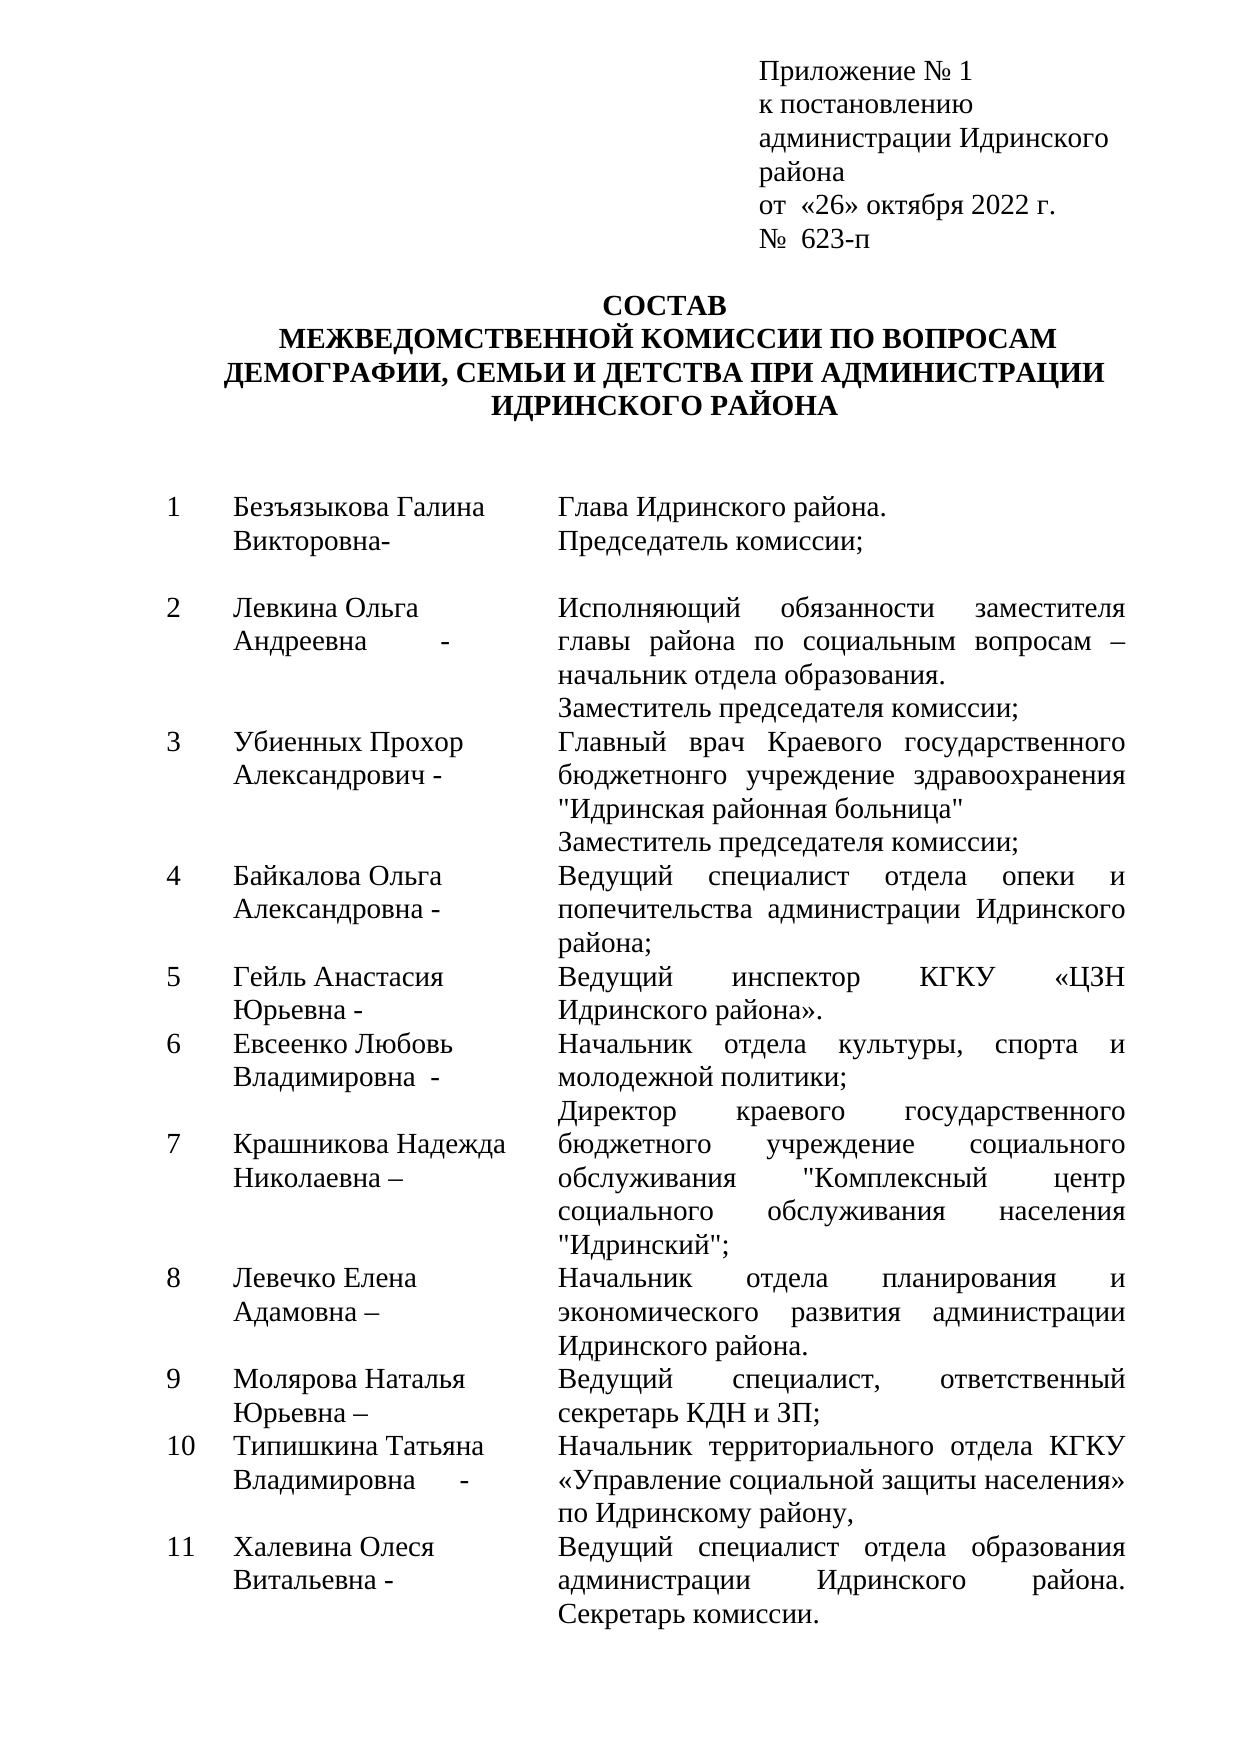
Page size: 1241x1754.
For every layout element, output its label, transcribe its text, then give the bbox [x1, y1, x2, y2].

text Приложение № 1 [177, 53, 1152, 87]
table_header Безъязыкова Галина Викторовна- Левкина Ольга Андреевна - [222, 456, 546, 724]
table_cell 10 [155, 1428, 222, 1529]
table_cell Крашникова Надежда Николаевна – [222, 1093, 546, 1261]
text к постановлению [177, 87, 1152, 120]
table_cell Евсеенко Любовь Владимировна - [222, 1026, 546, 1093]
table_cell 3 [155, 724, 222, 858]
text СОСТАВ [177, 288, 1152, 321]
table_cell 8 9 [155, 1261, 222, 1428]
table_cell Типишкина Татьяна Владимировна - [222, 1428, 546, 1529]
table_cell 6 [155, 1026, 222, 1093]
table_cell Байкалова Ольга Александровна - Гейль Анастасия Юрьевна - [222, 858, 546, 1026]
table_cell 4 5 [155, 858, 222, 1026]
table_cell 11 [155, 1529, 222, 1629]
table_cell Убиенных Прохор Александрович - [222, 724, 546, 858]
table_header Глава Идринского района. Председатель комиссии; Исполняющий обязанности заместителя главы района по социальным вопросам – начальник отдела образования. Заместитель председателя комиссии; [546, 456, 1137, 724]
table_cell Начальник отдела культуры, спорта и молодежной политики; [546, 1026, 1137, 1093]
table_cell Начальник отдела планирования и экономического развития администрации Идринского района. Ведущий специалист, ответственный секретарь КДН и ЗП; [546, 1261, 1137, 1428]
text № 623-п [758, 221, 1152, 254]
table_cell Левечко Елена Адамовна – Молярова Наталья Юрьевна – [222, 1261, 546, 1428]
table_cell Главный врач Краевого государственного бюджетнонго учреждение здравоохранения "Идринская районная больница" Заместитель председателя комиссии; [546, 724, 1137, 858]
text администрации Идринского района от «26» октября 2022 г. [758, 120, 1152, 221]
table_cell Директор краевого государственного бюджетного учреждение социального обслуживания "Комплексный центр социального обслуживания населения "Идринский"; [546, 1093, 1137, 1261]
table_cell Ведущий специалист отдела опеки и попечительства администрации Идринского района; Ведущий инспектор КГКУ «ЦЗН Идринского района». [546, 858, 1137, 1026]
table_header 1 2 [155, 456, 222, 724]
table_cell 7 [155, 1093, 222, 1261]
table_cell Халевина Олеся Витальевна - [222, 1529, 546, 1629]
table_cell Начальник территориального отдела КГКУ «Управление социальной защиты населения» по Идринскому району, [546, 1428, 1137, 1529]
text МЕЖВЕДОМСТВЕННОЙ КОМИССИИ ПО ВОПРОСАМ ДЕМОГРАФИИ, СЕМЬИ И ДЕТСТВА ПРИ АДМИНИСТРАЦИИ ИДРИНСКОГО РАЙОНА [177, 321, 1152, 422]
table_cell Ведущий специалист отдела образования администрации Идринского района. Секретарь комиссии. [546, 1529, 1137, 1629]
